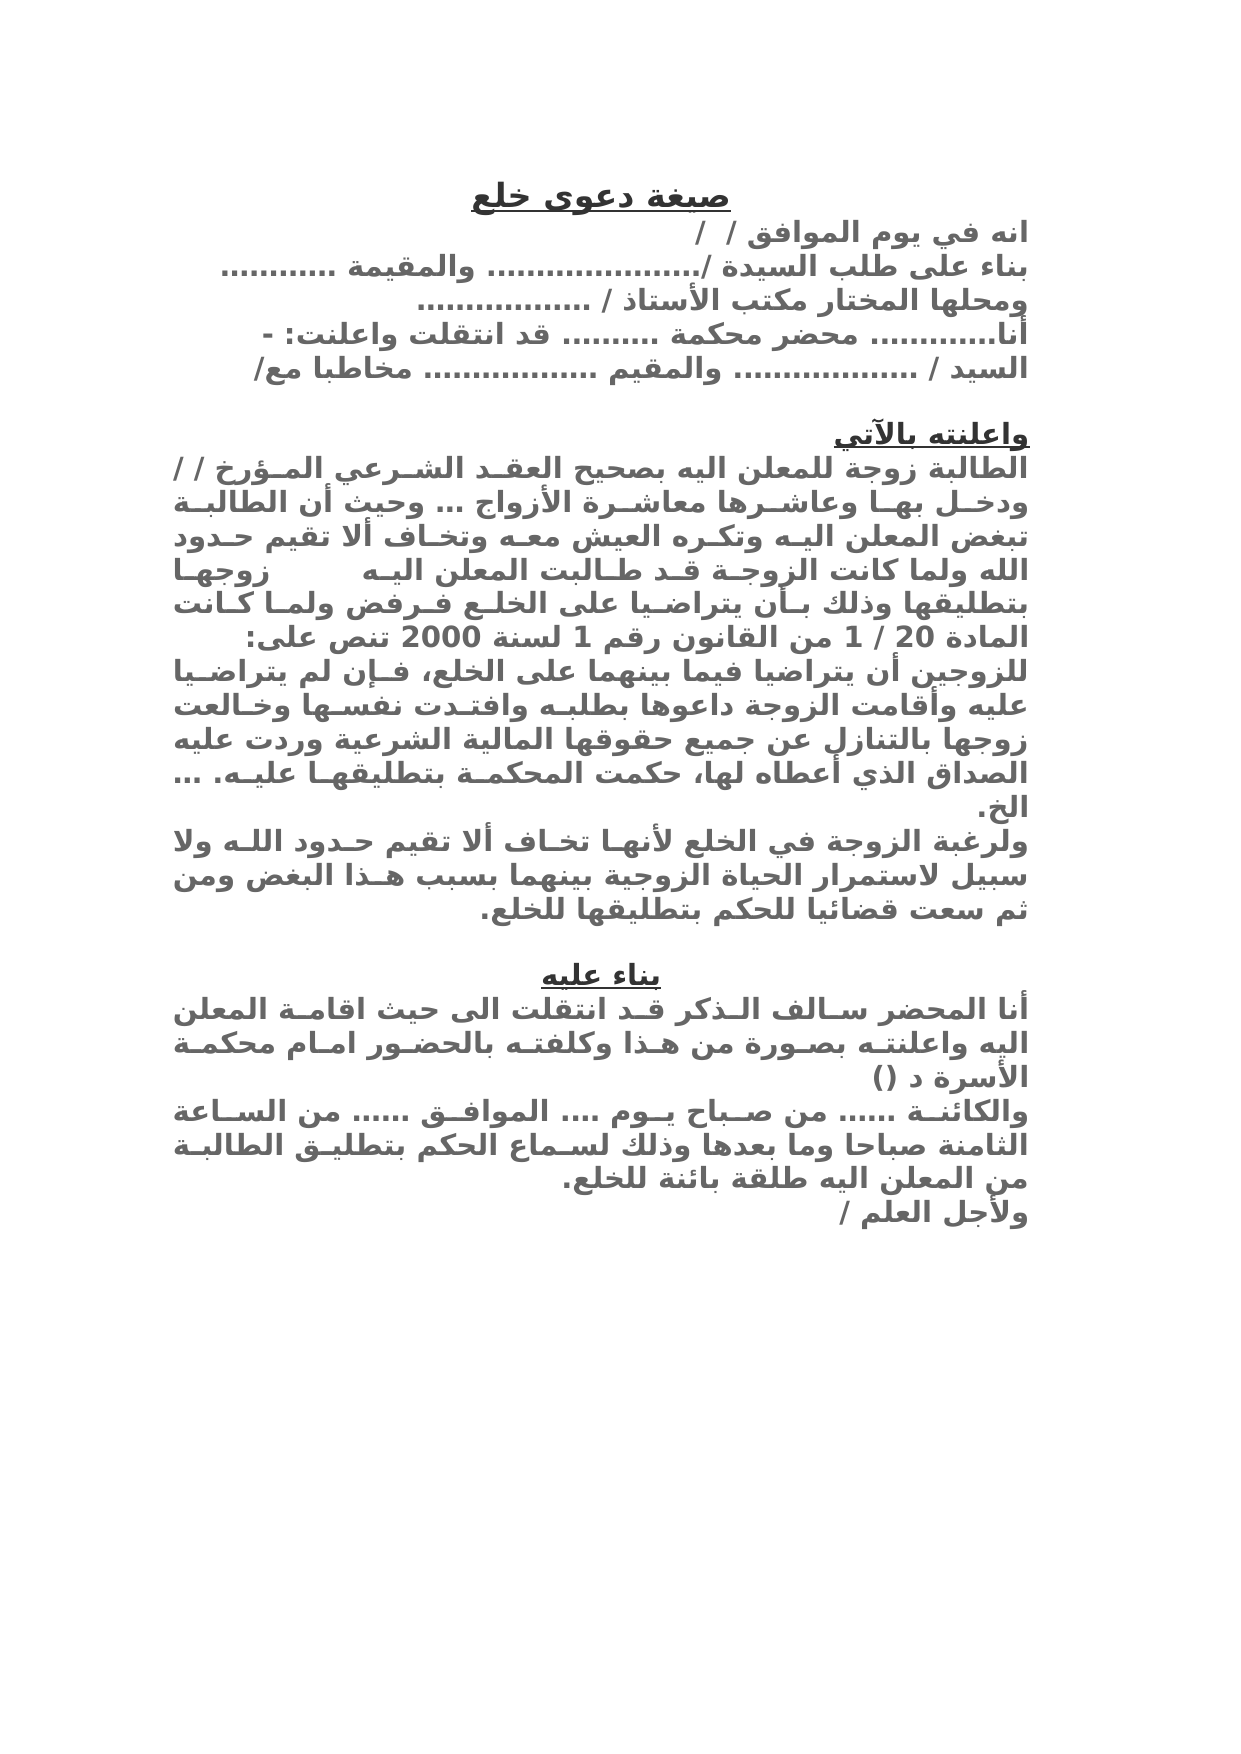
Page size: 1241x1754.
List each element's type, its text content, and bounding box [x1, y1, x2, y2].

text واعلنته بالآتي [173, 385, 1029, 451]
text السيد / ………………. والمقيم ……………… مخاطبا مع/ [173, 351, 1029, 385]
text ومحلها المختار مكتب الأستاذ / ……………… [173, 283, 1029, 317]
text الطالبة زوجة للمعلن اليه بصحيح العقد الشرعي المؤرخ / / ودخل بها وعاشرها معاشرة الأزواج … وحيث أن الطالبة تبغض المعلن اليه وتكره العيش معه وتخاف ألا تقيم حدود الله ولما كانت الزوجة قد طالبت المعلن اليه زوجها بتطليقها وذلك بأن يتراضيا على الخلع فرفض ولما كانت المادة 20 / 1 من القانون رقم 1 لسنة 2000 تنص على: [173, 451, 1029, 655]
text للزوجين أن يتراضيا فيما بينهما على الخلع، فإن لم يتراضيا عليه وأقامت الزوجة داعوها بطلبه وافتدت نفسها وخالعت زوجها بالتنازل عن جميع حقوقها المالية الشرعية وردت عليه الصداق الذي أعطاه لها، حكمت المحكمة بتطليقها عليه. … الخ. [173, 655, 1029, 824]
text بناء عليه [173, 926, 1029, 992]
text ولأجل العلم / [173, 1196, 1029, 1230]
text أنا…………. محضر محكمة ………. قد انتقلت واعلنت: - [173, 317, 1029, 351]
text أنا المحضر سالف الذكر قد انتقلت الى حيث اقامة المعلن اليه واعلنته بصورة من هذا وكلفته بالحضور امام محكمة الأسرة د () [173, 992, 1029, 1094]
text بناء على طلب السيدة /…………………. والمقيمة ………… [173, 249, 1029, 283]
text ولرغبة الزوجة في الخلع لأنها تخاف ألا تقيم حدود الله ولا سبيل لاستمرار الحياة الزوجية بينهما بسبب هذا البغض ومن ثم سعت قضائيا للحكم بتطليقها للخلع. [173, 824, 1029, 926]
text والكائنة …… من صباح يوم …. الموافق …… من الساعة الثامنة صباحا وما بعدها وذلك لسماع الحكم بتطليق الطالبة من المعلن اليه طلقة بائنة للخلع. [173, 1094, 1029, 1196]
text انه في يوم الموافق / / [173, 216, 1029, 249]
text صيغة دعوى خلع [173, 150, 1029, 216]
